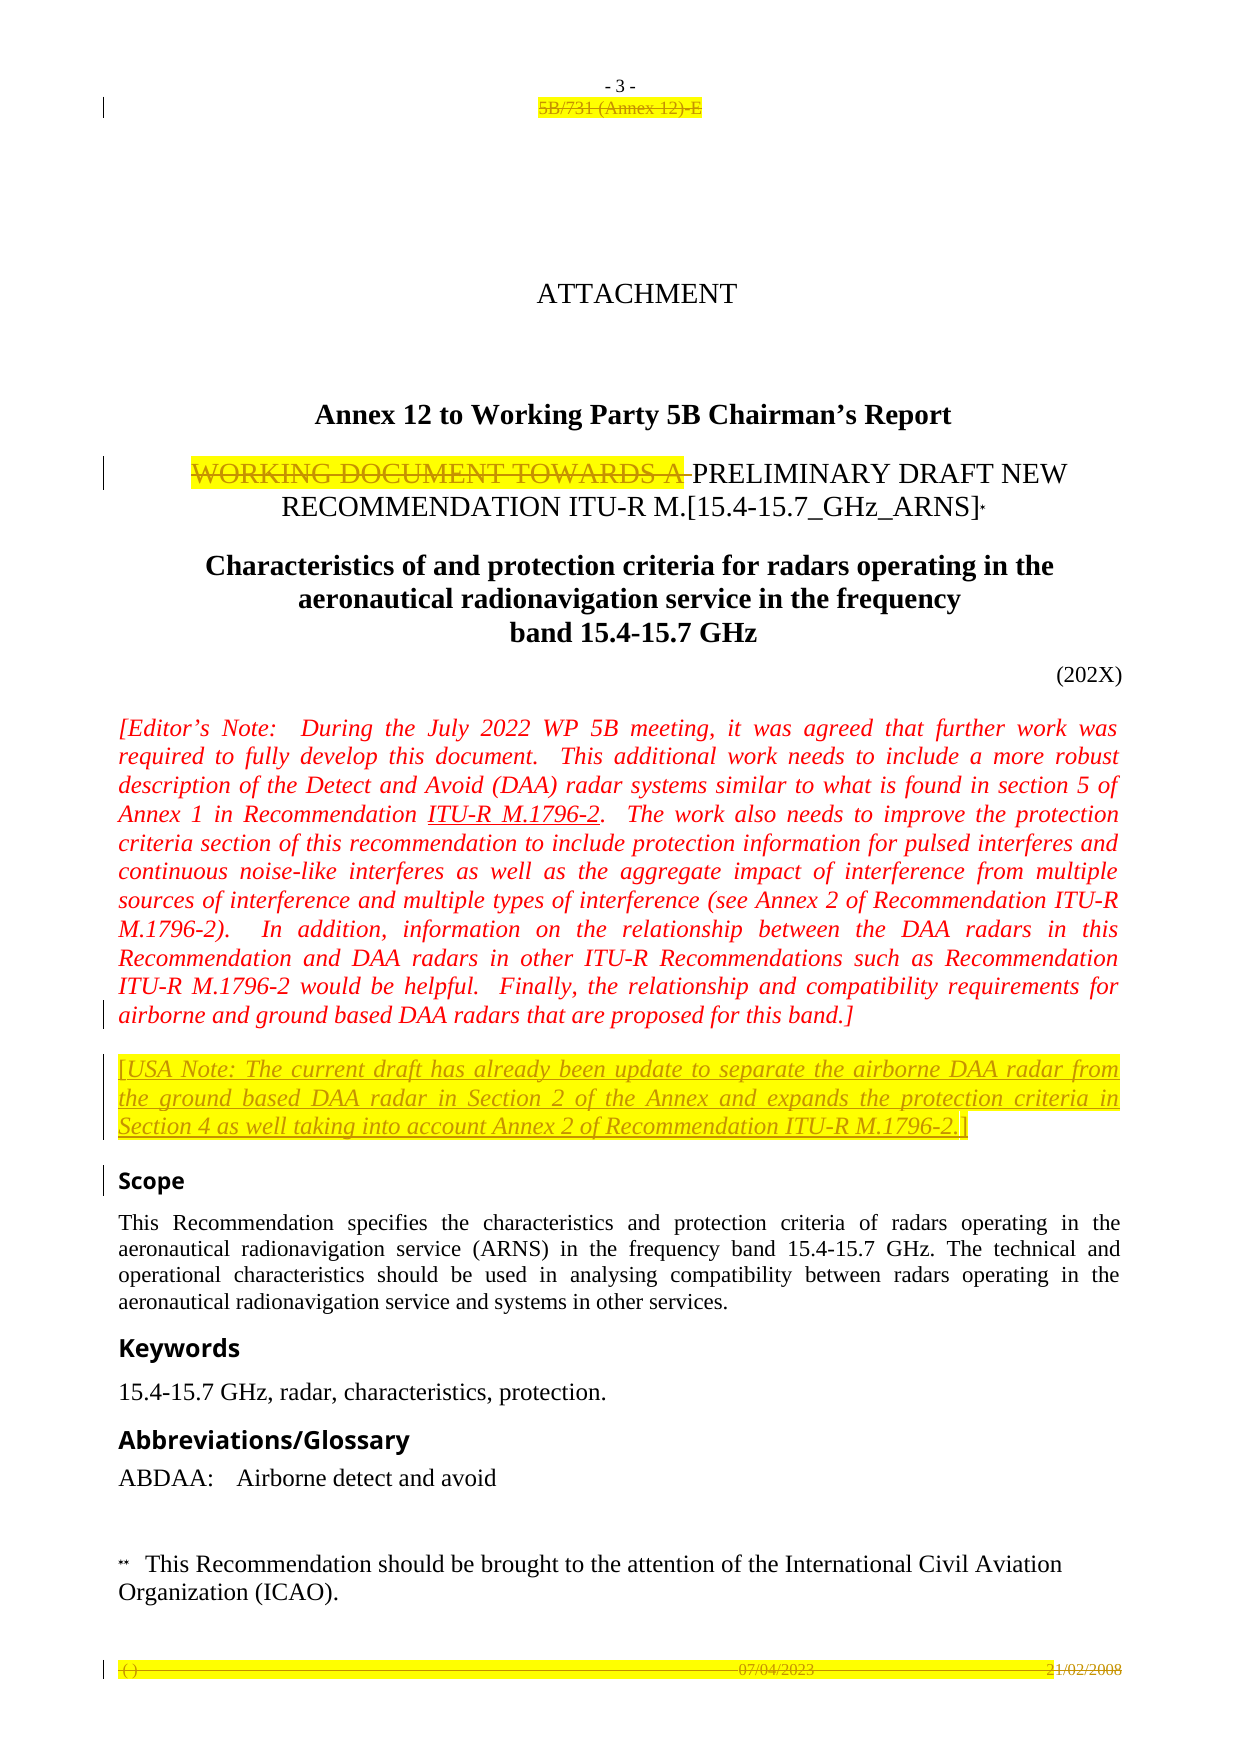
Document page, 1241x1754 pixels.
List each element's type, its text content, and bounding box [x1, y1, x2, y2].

text This Recommendation specifies the characteristics and protection criteria of radars operating in the aeronautical radionavigation service (ARNS) in the frequency band 15.4-15.7 GHz. The technical and operational characteristics should be used in analysing compatibility between radars operating in the aeronautical radionavigation service and systems in other services. [118, 1209, 1122, 1314]
text [Editor’s Note: During the July 2022 WP 5B meeting, it was agreed that further work was required to fully develop this document. This additional work needs to include a more robust description of the Detect and Avoid (DAA) radar systems similar to what is found in section 5 of Annex 1 in Recommendation ITU-R M.1796-2. The work also needs to improve the protection criteria section of this recommendation to include protection information for pulsed interferes and continuous noise-like interferes as well as the aggregate impact of interference from multiple sources of interference and multiple types of interference (see Annex 2 of Recommendation ITU-R M.1796-2). In addition, information on the relationship between the DAA radars in this Recommendation and DAA radars in other ITU-R Recommendations such as Recommendation ITU-R M.1796-2 would be helpful. Finally, the relationship and compatibility requirements for airborne and ground based DAA radars that are proposed for this band.] [118, 713, 1122, 1029]
table_cell PRELIMINARY DRAFT NEW RECOMMENDATION ITU-R M.[15.4-15.7_GHz_ARNS] [118, 431, 1148, 523]
subtitle Scope [118, 1165, 1122, 1196]
subtitle Abbreviations/Glossary [118, 1423, 1122, 1457]
table_cell Characteristics of and protection criteria for radars operating in the aeronautical radionavigation service in the frequency band 15.4-15.7 GHz [118, 523, 1148, 649]
text (202X) [118, 661, 1122, 688]
table_header ATTACHMENT Annex 12 to Working Party 5B Chairman’s Report [118, 189, 1148, 431]
text ABDAA: Airborne detect and avoid [118, 1463, 1122, 1492]
text 15.4-15.7 GHz, radar, characteristics, protection. [118, 1377, 1122, 1406]
subtitle Keywords [118, 1331, 1122, 1365]
